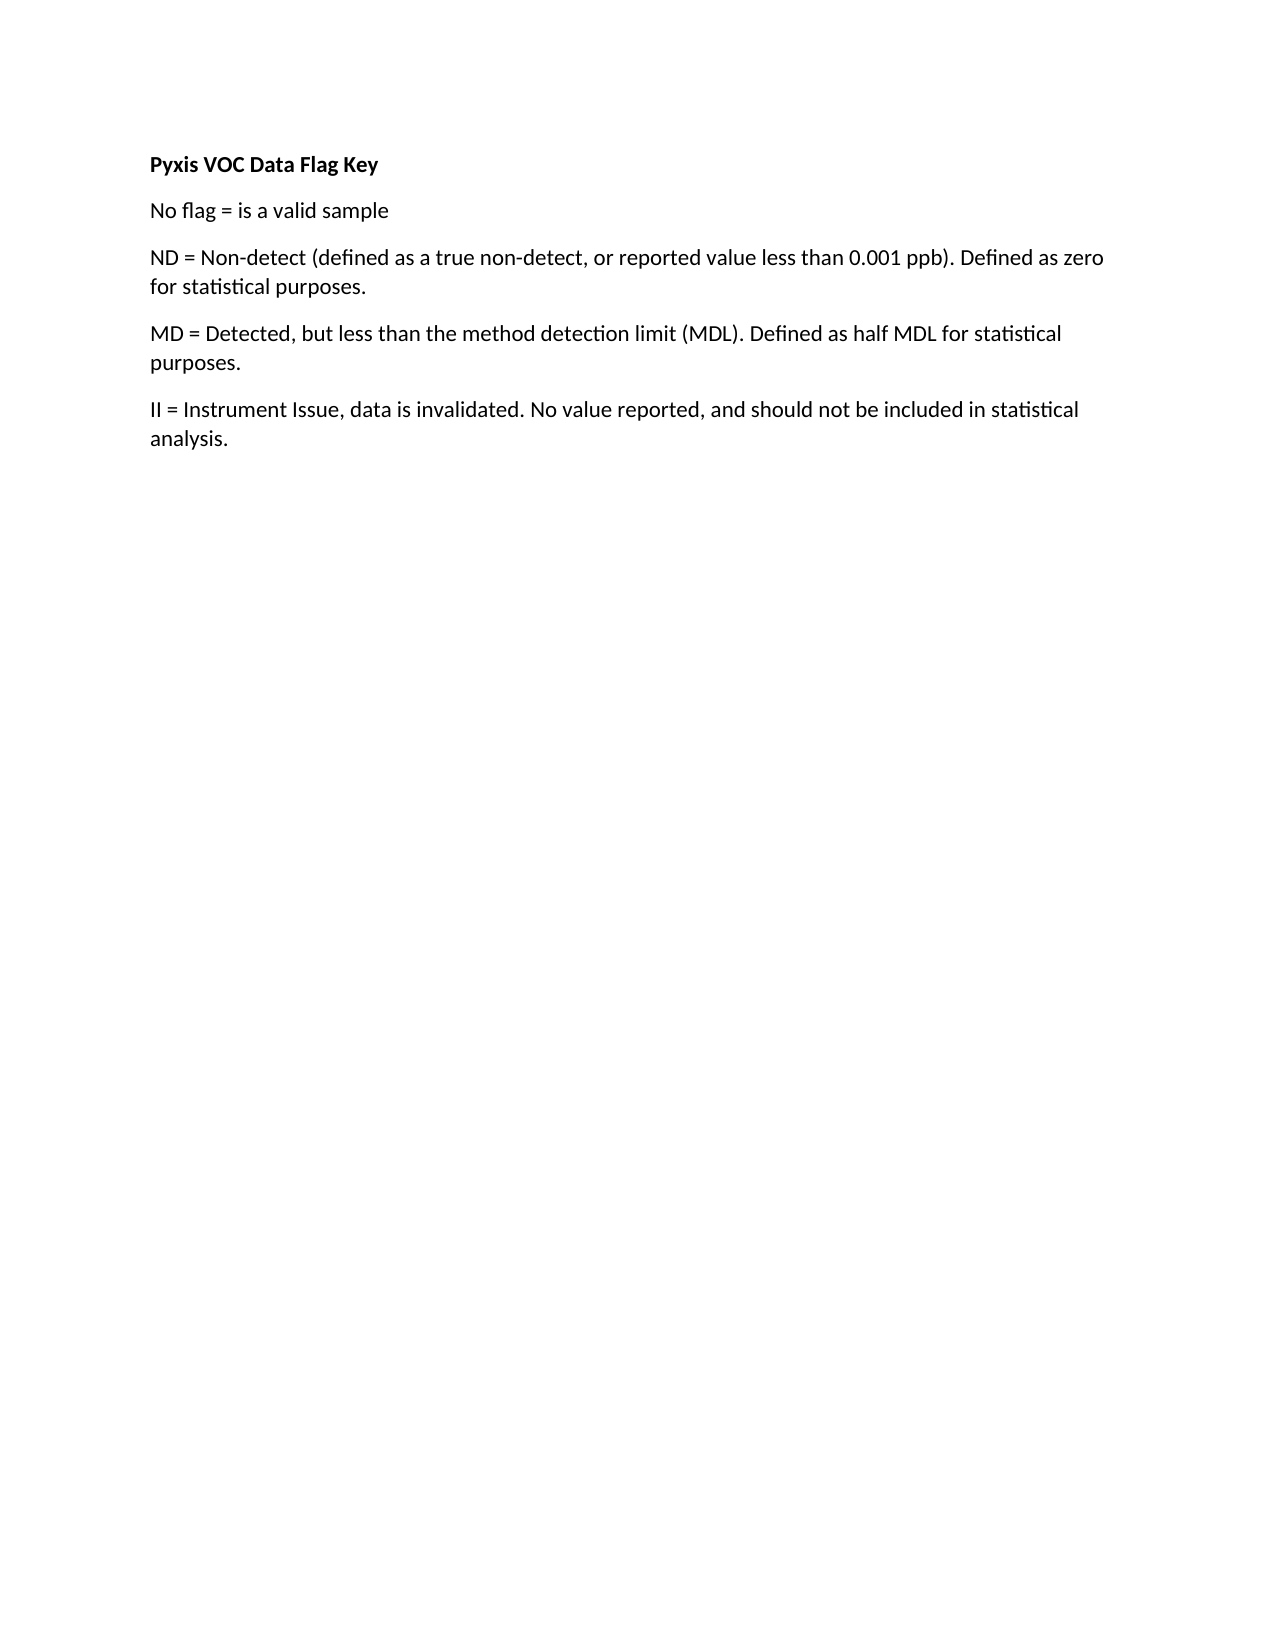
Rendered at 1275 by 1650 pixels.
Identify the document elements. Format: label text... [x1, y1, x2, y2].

text ND = Non-detect (defined as a true non-detect, or reported value less than 0.001 ppb). Defined as zero for statistical purposes. [150, 243, 1125, 300]
text Pyxis VOC Data Flag Key [150, 150, 1125, 178]
text No flag = is a valid sample [150, 196, 1125, 224]
text MD = Detected, but less than the method detection limit (MDL). Defined as half MDL for statistical purposes. [150, 319, 1125, 376]
text II = Instrument Issue, data is invalidated. No value reported, and should not be included in statistical analysis. [150, 395, 1125, 452]
